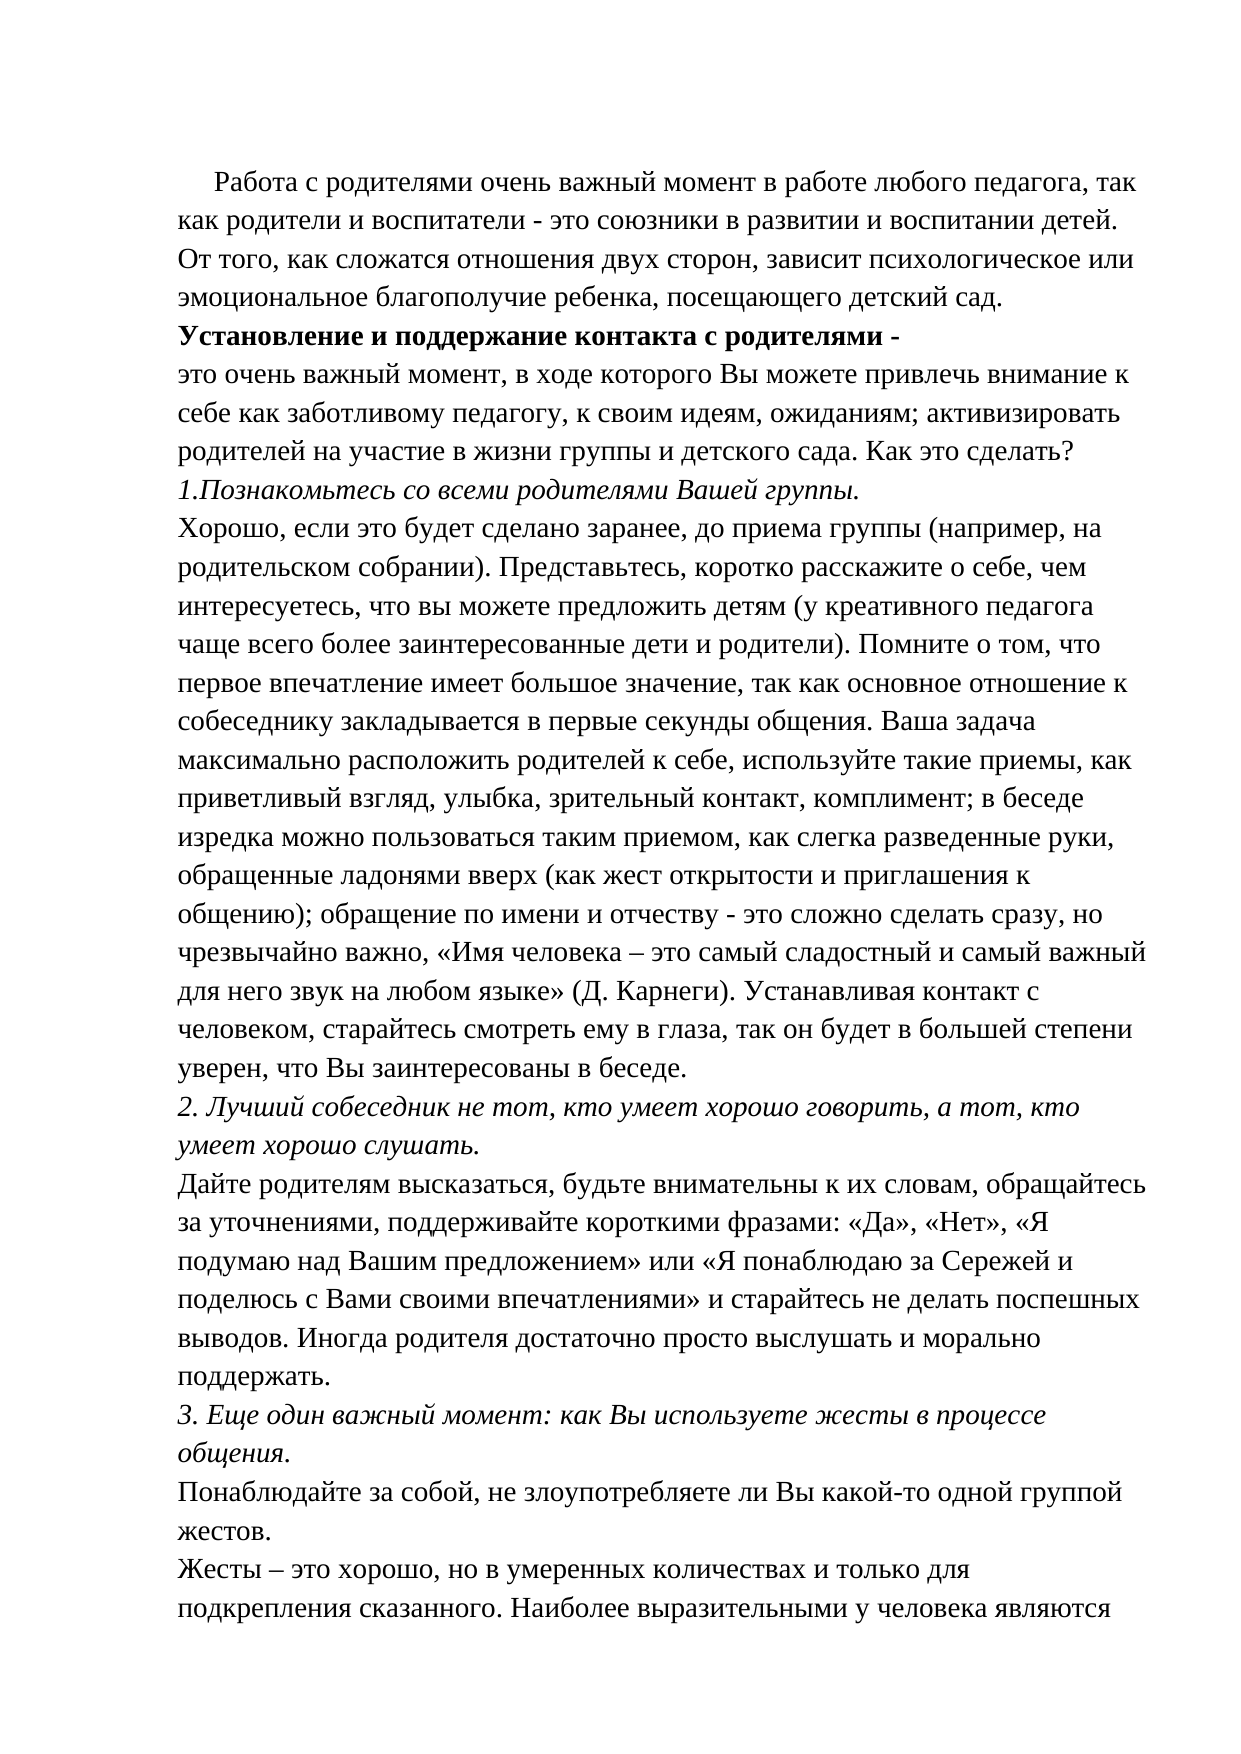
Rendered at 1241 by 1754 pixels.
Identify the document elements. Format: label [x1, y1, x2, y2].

text [177, 164, 1152, 1623]
